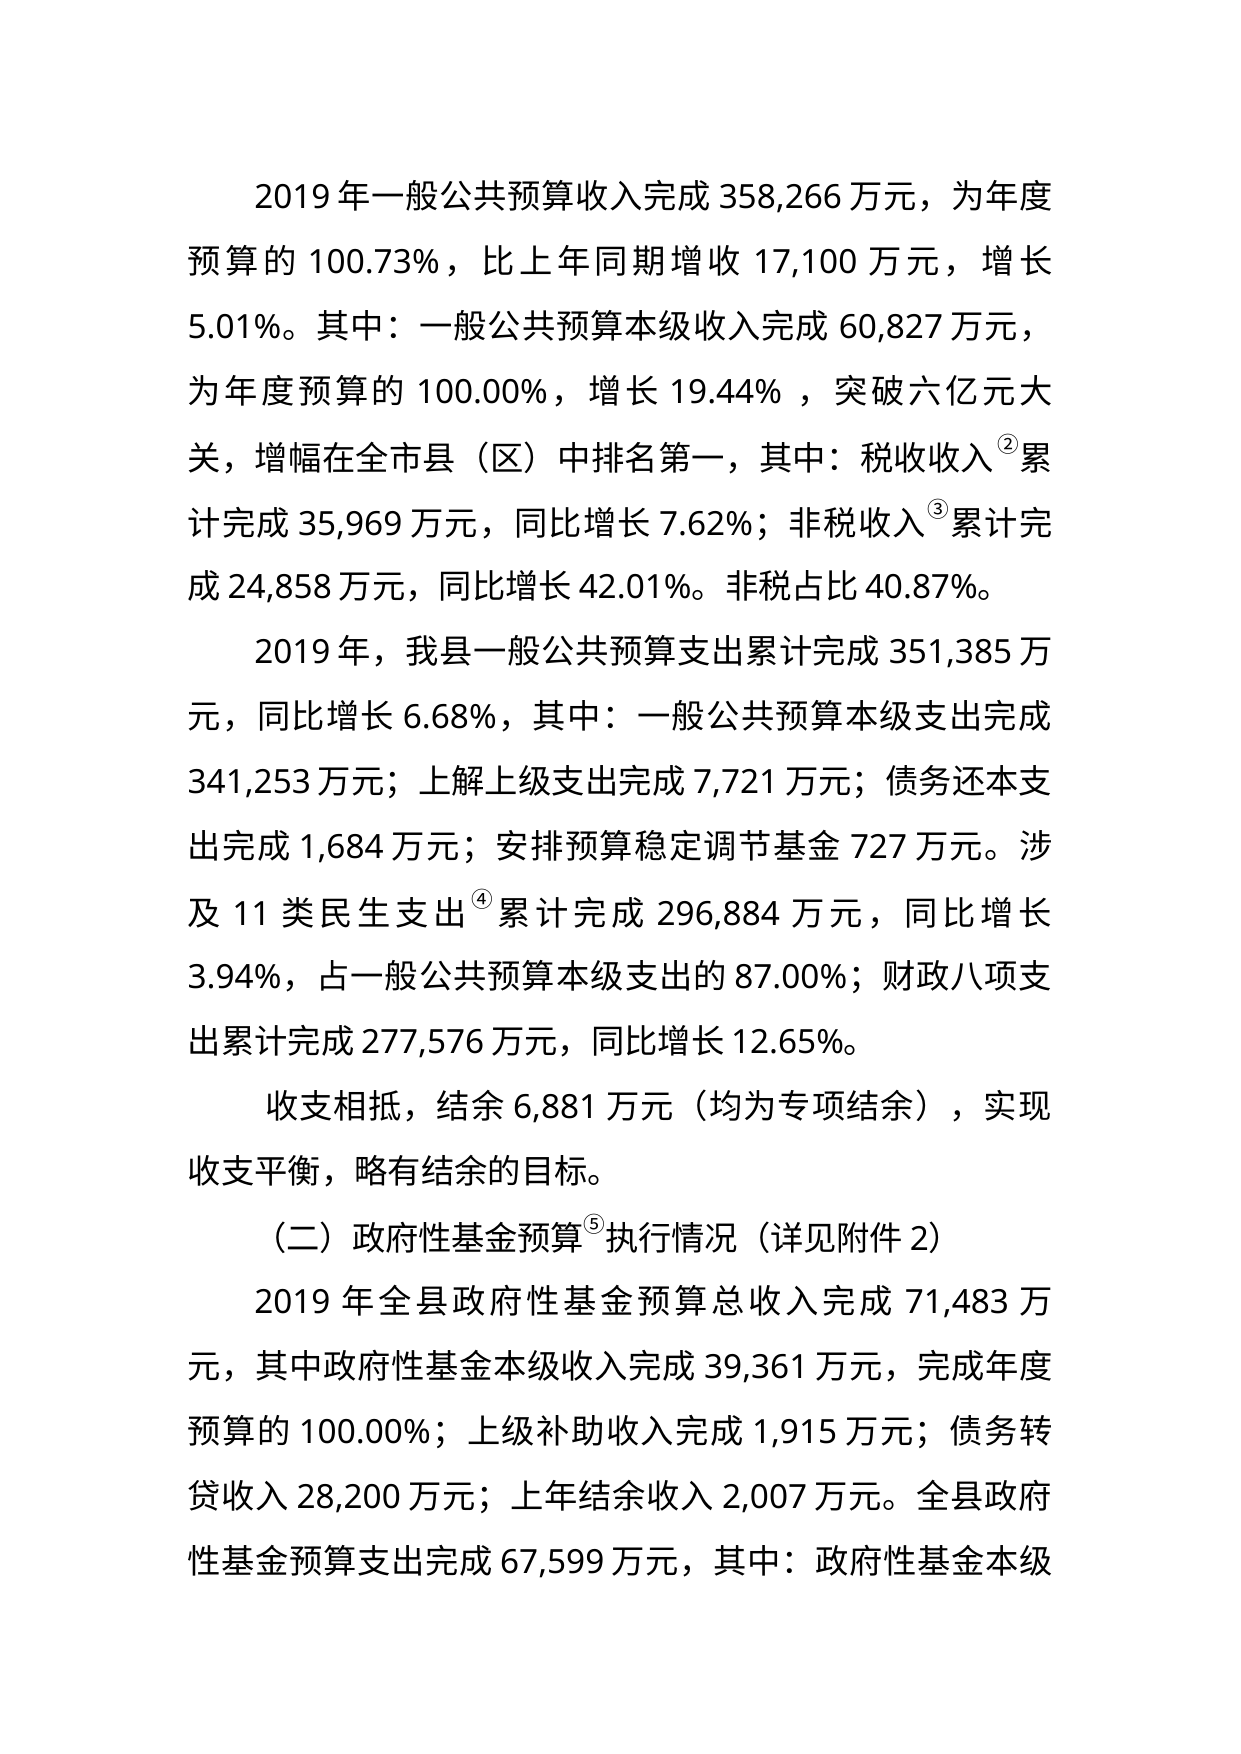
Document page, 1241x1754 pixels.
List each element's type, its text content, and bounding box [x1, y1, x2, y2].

text 2019年一般公共预算收入完成358,266万元，为年度预算的100.73%，比上年同期增收17,100万元，增长5.01%。其中：一般公共预算本级收入完成60,827万元，为年度预算的100.00%，增长19.44% ，突破六亿元大关，增幅在全市县（区）中排名第一，其中：税收收入②累计完成35,969万元，同比增长7.62%；非税收入③累计完成24,858万元，同比增长42.01%。非税占比40.87%。 [187, 162, 1053, 617]
text （二）政府性基金预算⑤执行情况（详见附件2） [187, 1202, 1053, 1267]
text 收支相抵，结余6,881万元（均为专项结余），实现收支平衡，略有结余的目标。 [187, 1072, 1053, 1202]
text 2019年，我县一般公共预算支出累计完成351,385万元，同比增长6.68%，其中：一般公共预算本级支出完成341,253万元；上解上级支出完成7,721万元；债务还本支出完成1,684万元；安排预算稳定调节基金727万元。涉及11类民生支出④累计完成296,884万元，同比增长3.94%，占一般公共预算本级支出的87.00%；财政八项支出累计完成277,576万元，同比增长12.65%。 [187, 617, 1053, 1072]
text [187, 1267, 1053, 1592]
